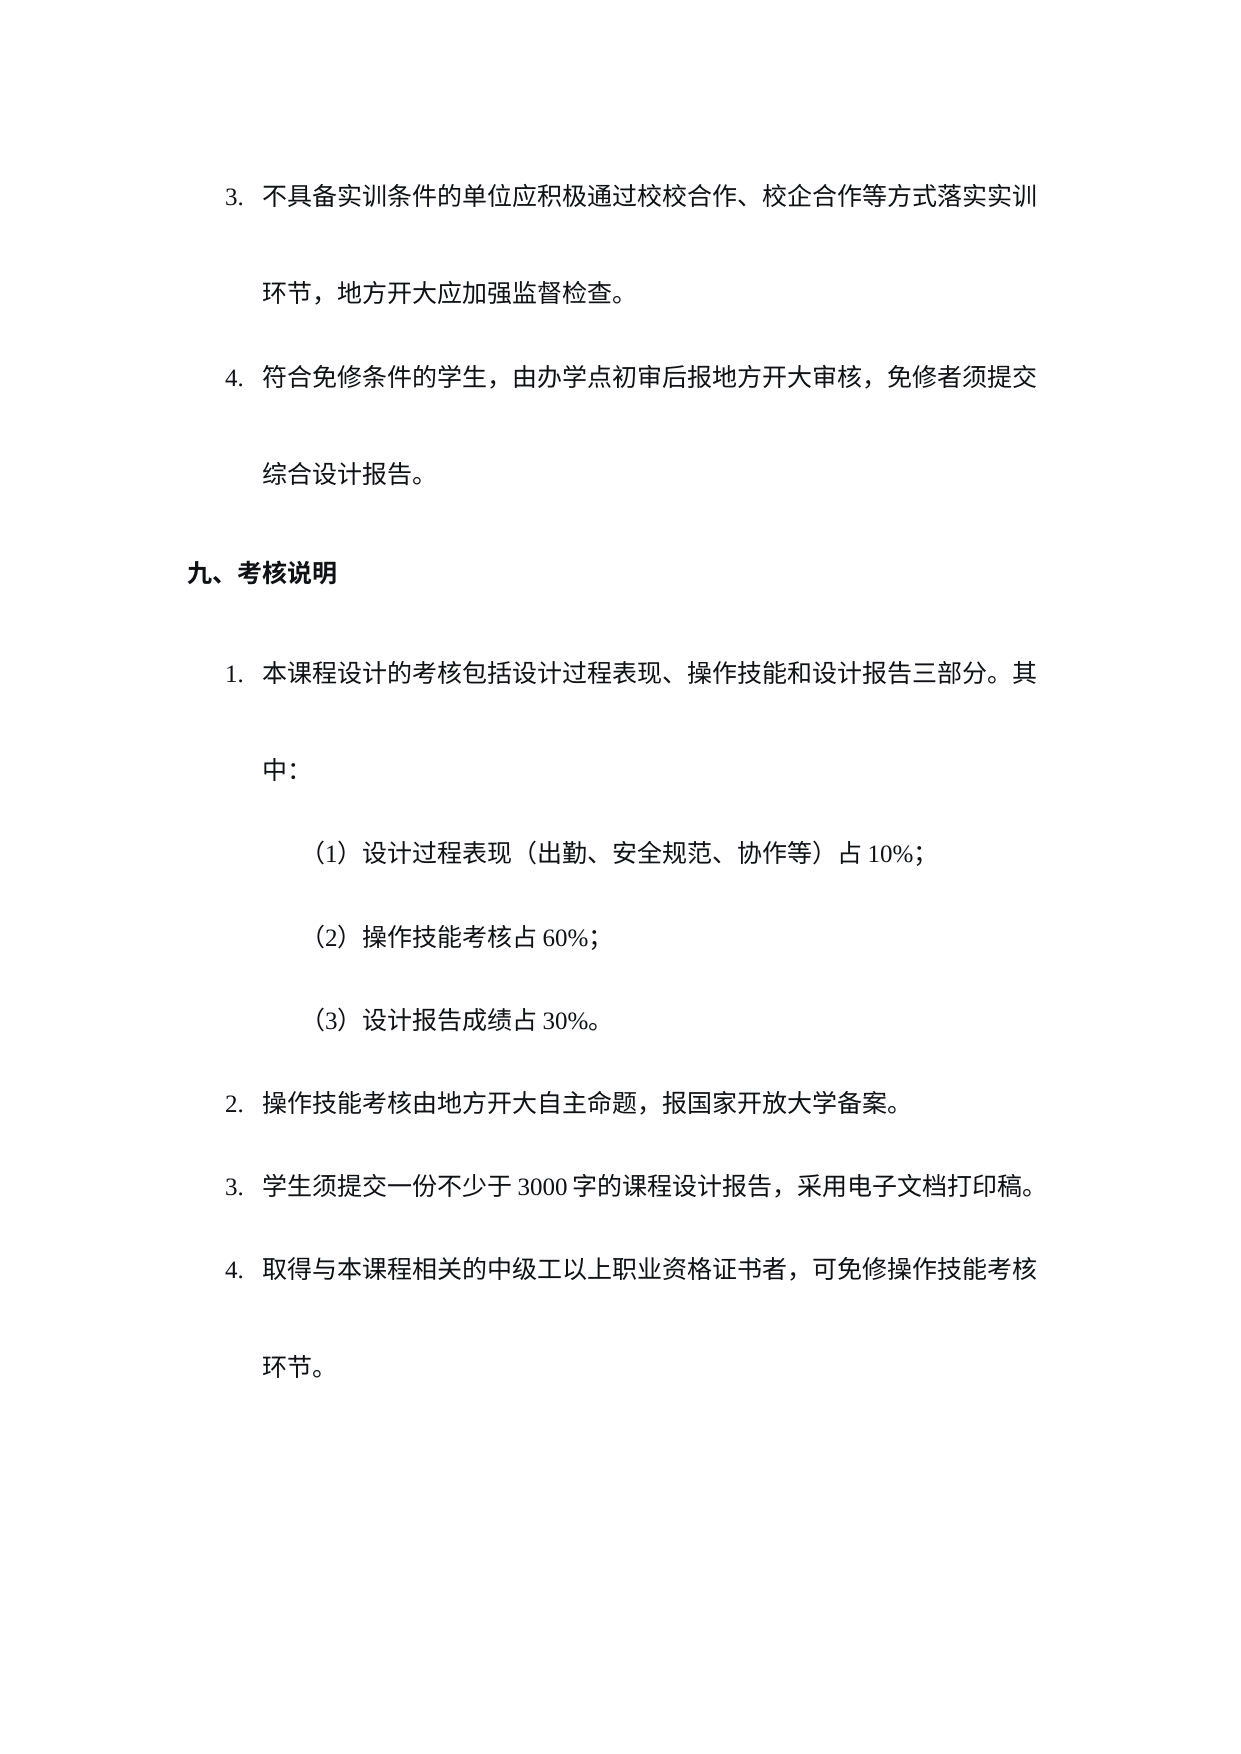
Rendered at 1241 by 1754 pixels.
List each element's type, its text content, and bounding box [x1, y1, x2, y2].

list 操作技能考核占60%； [300, 903, 1053, 968]
list 学生须提交一份不少于3000字的课程设计报告，采用电子文档打印稿。 [225, 1152, 1053, 1217]
list 设计过程表现（出勤、安全规范、协作等）占10%； [300, 819, 1053, 884]
list 操作技能考核由地方开大自主命题，报国家开放大学备案。 [225, 1069, 1053, 1134]
list 不具备实训条件的单位应积极通过校校合作、校企合作等方式落实实训环节，地方开大应加强监督检查。 [225, 162, 1053, 324]
text 九、考核说明 [187, 539, 1053, 604]
list 本课程设计的考核包括设计过程表现、操作技能和设计报告三部分。其中： [225, 639, 1053, 801]
list 取得与本课程相关的中级工以上职业资格证书者，可免修操作技能考核环节。 [225, 1235, 1053, 1398]
list 设计报告成绩占30%。 [300, 986, 1053, 1051]
list 符合免修条件的学生，由办学点初审后报地方开大审核，免修者须提交综合设计报告。 [225, 343, 1053, 505]
